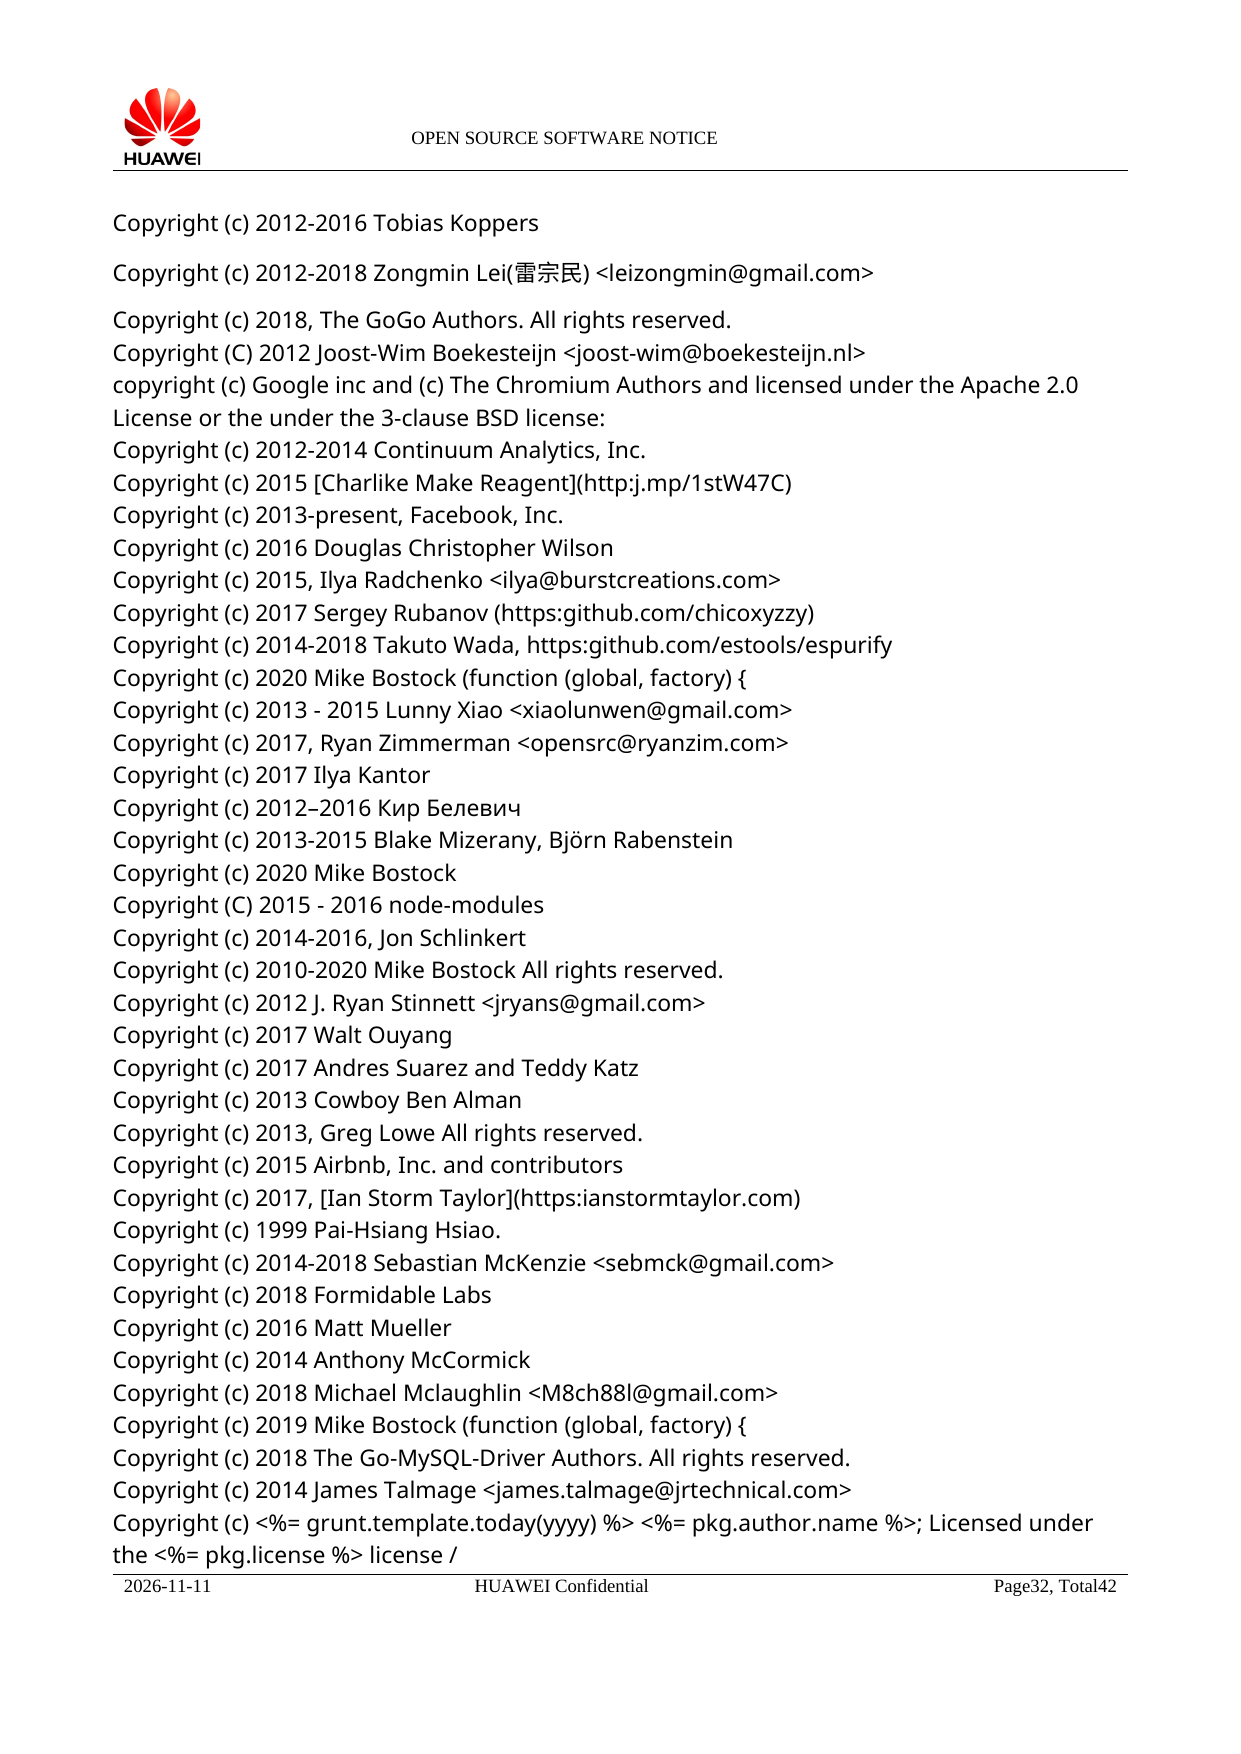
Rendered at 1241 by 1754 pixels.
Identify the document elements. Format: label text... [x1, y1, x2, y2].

picture [124, 88, 201, 165]
